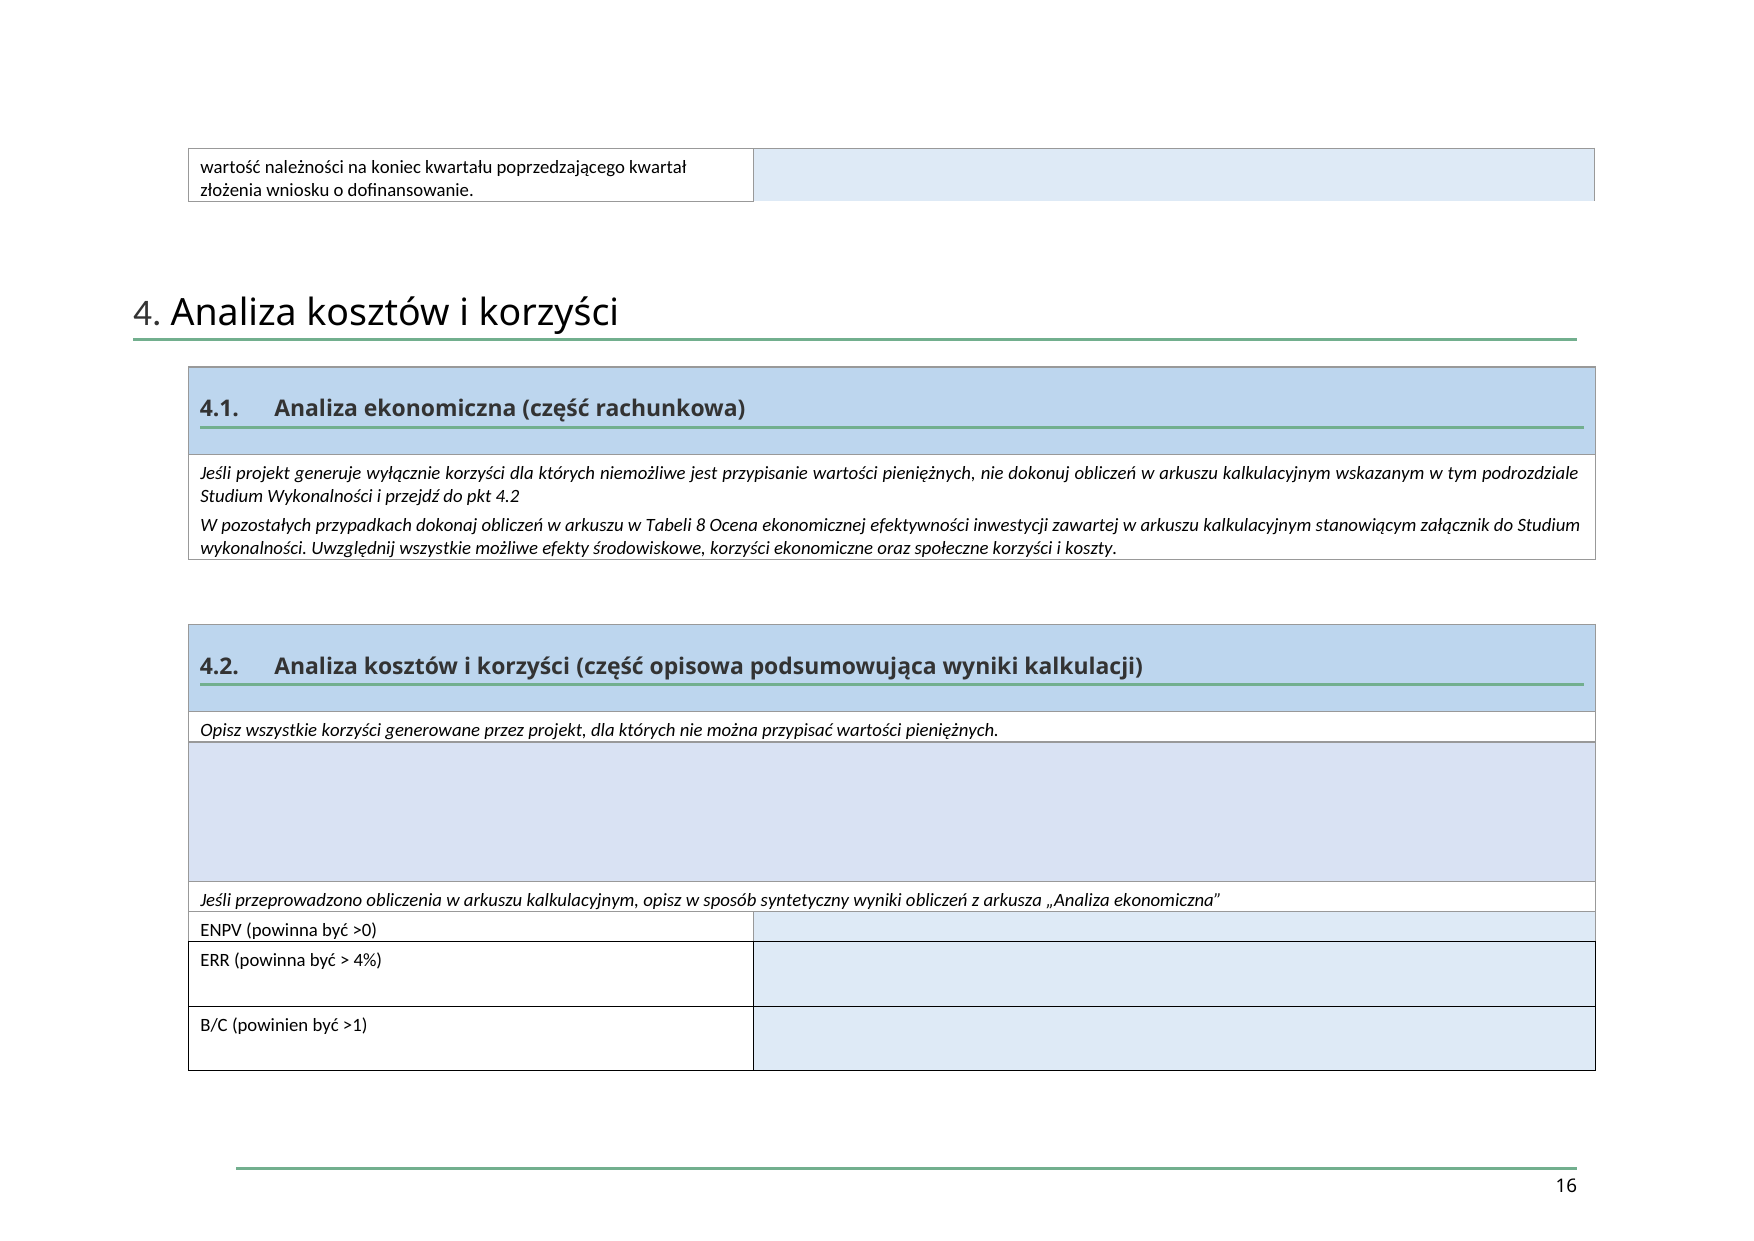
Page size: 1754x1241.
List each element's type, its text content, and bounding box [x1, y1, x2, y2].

table_cell Opisz wszystkie korzyści generowane przez projekt, dla których nie można przypisać wartości pieniężnych. [189, 712, 1595, 741]
table_cell B/C (powinien być >1) [189, 1007, 753, 1070]
table_header Analiza ekonomiczna (część rachunkowa) [189, 368, 1595, 454]
table_cell [754, 149, 1594, 201]
table_cell [754, 942, 1595, 1006]
table_cell [754, 912, 1595, 941]
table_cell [189, 149, 753, 201]
table_cell Jeśli przeprowadzono obliczenia w arkuszu kalkulacyjnym, opisz w sposób syntetyczny wyniki obliczeń z arkusza „Analiza ekonomiczna” [189, 882, 1595, 911]
table_cell [189, 743, 1595, 881]
table_cell [754, 1007, 1595, 1070]
table_cell ERR (powinna być > 4%) [189, 942, 753, 1006]
table_cell Jeśli projekt generuje wyłącznie korzyści dla których niemożliwe jest przypisanie wartości pieniężnych, nie dokonuj obliczeń w arkuszu kalkulacyjnym wskazanym w tym podrozdziale Studium Wykonalności i przejdź do pkt 4.2 W pozostałych przypadkach dokonaj obliczeń w arkuszu w Tabeli 8 Ocena ekonomicznej efektywności inwestycji zawartej w arkuszu kalkulacyjnym stanowiącym załącznik do Studium wykonalności. Uwzględnij wszystkie możliwe efekty środowiskowe, korzyści ekonomiczne oraz społeczne korzyści i koszty. [189, 455, 1595, 559]
table_header Analiza kosztów i korzyści (część opisowa podsumowująca wyniki kalkulacji) [189, 625, 1595, 711]
table_cell ENPV (powinna być >0) [189, 912, 753, 941]
subtitle Analiza kosztów i korzyści [133, 285, 1577, 338]
